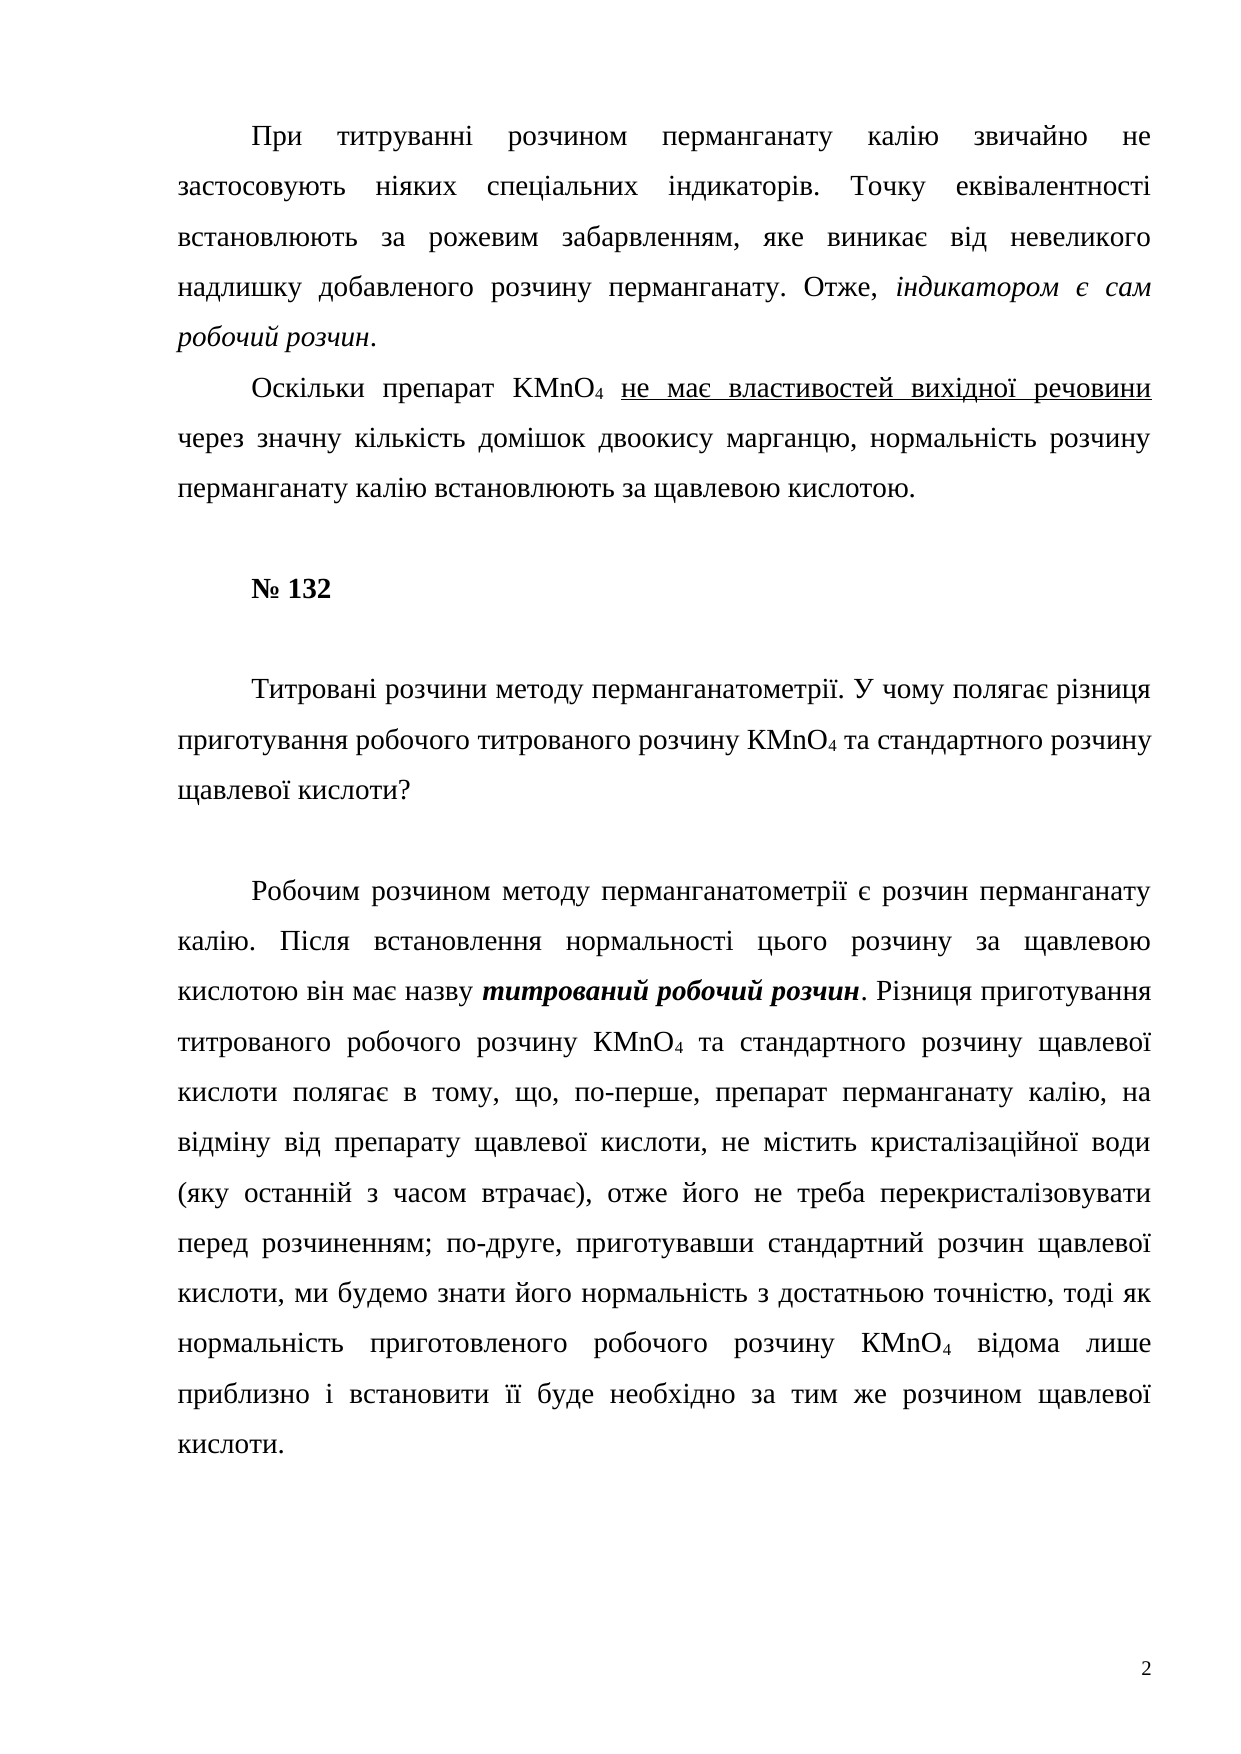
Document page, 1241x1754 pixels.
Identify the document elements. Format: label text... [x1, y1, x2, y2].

text Титровані розчини методу перманганатометрії. У чому полягає різниця приготування робочого титрованого розчину КMnO4 та стандартного розчину щавлевої кислоти? [177, 672, 1152, 806]
text При титруванні розчином перманганату калію звичайно не застосовують ніяких спеціальних індикаторів. Точку еквівалентності встановлюють за рожевим забарвленням, яке виникає від невеликого надлишку добавленого розчину перманганату. Отже, індикатором є сам робочий розчин. [177, 118, 1152, 353]
text Оскільки препарат KMnO4 не має властивостей вихідної речовини через значну кількість домішок двоокису марганцю, нормальність розчину перманганату калію встановлюють за щавлевою кислотою. [177, 370, 1152, 504]
text Робочим розчином методу перманганатометрії є розчин перманганату калію. Після встановлення нормальності цього розчину за щавлевою кислотою він має назву титрований робочий розчин. Різниця приготування титрованого робочого розчину КMnO4 та стандартного розчину щавлевої кислоти полягає в тому, що, по-перше, препарат перманганату калію, на відміну від препарату щавлевої кислоти, не містить кристалізаційної води (яку останній з часом втрачає), отже його не треба перекристалізовувати перед розчиненням; по-друге, приготувавши стандартний розчин щавлевої кислоти, ми будемо знати його нормальність з достатньою точністю, тоді як нормальність приготовленого робочого розчину КMnO4 відома лише приблизно і встановити її буде необхідно за тим же розчином щавлевої кислоти. [177, 873, 1152, 1460]
text № 132 [177, 571, 1152, 604]
